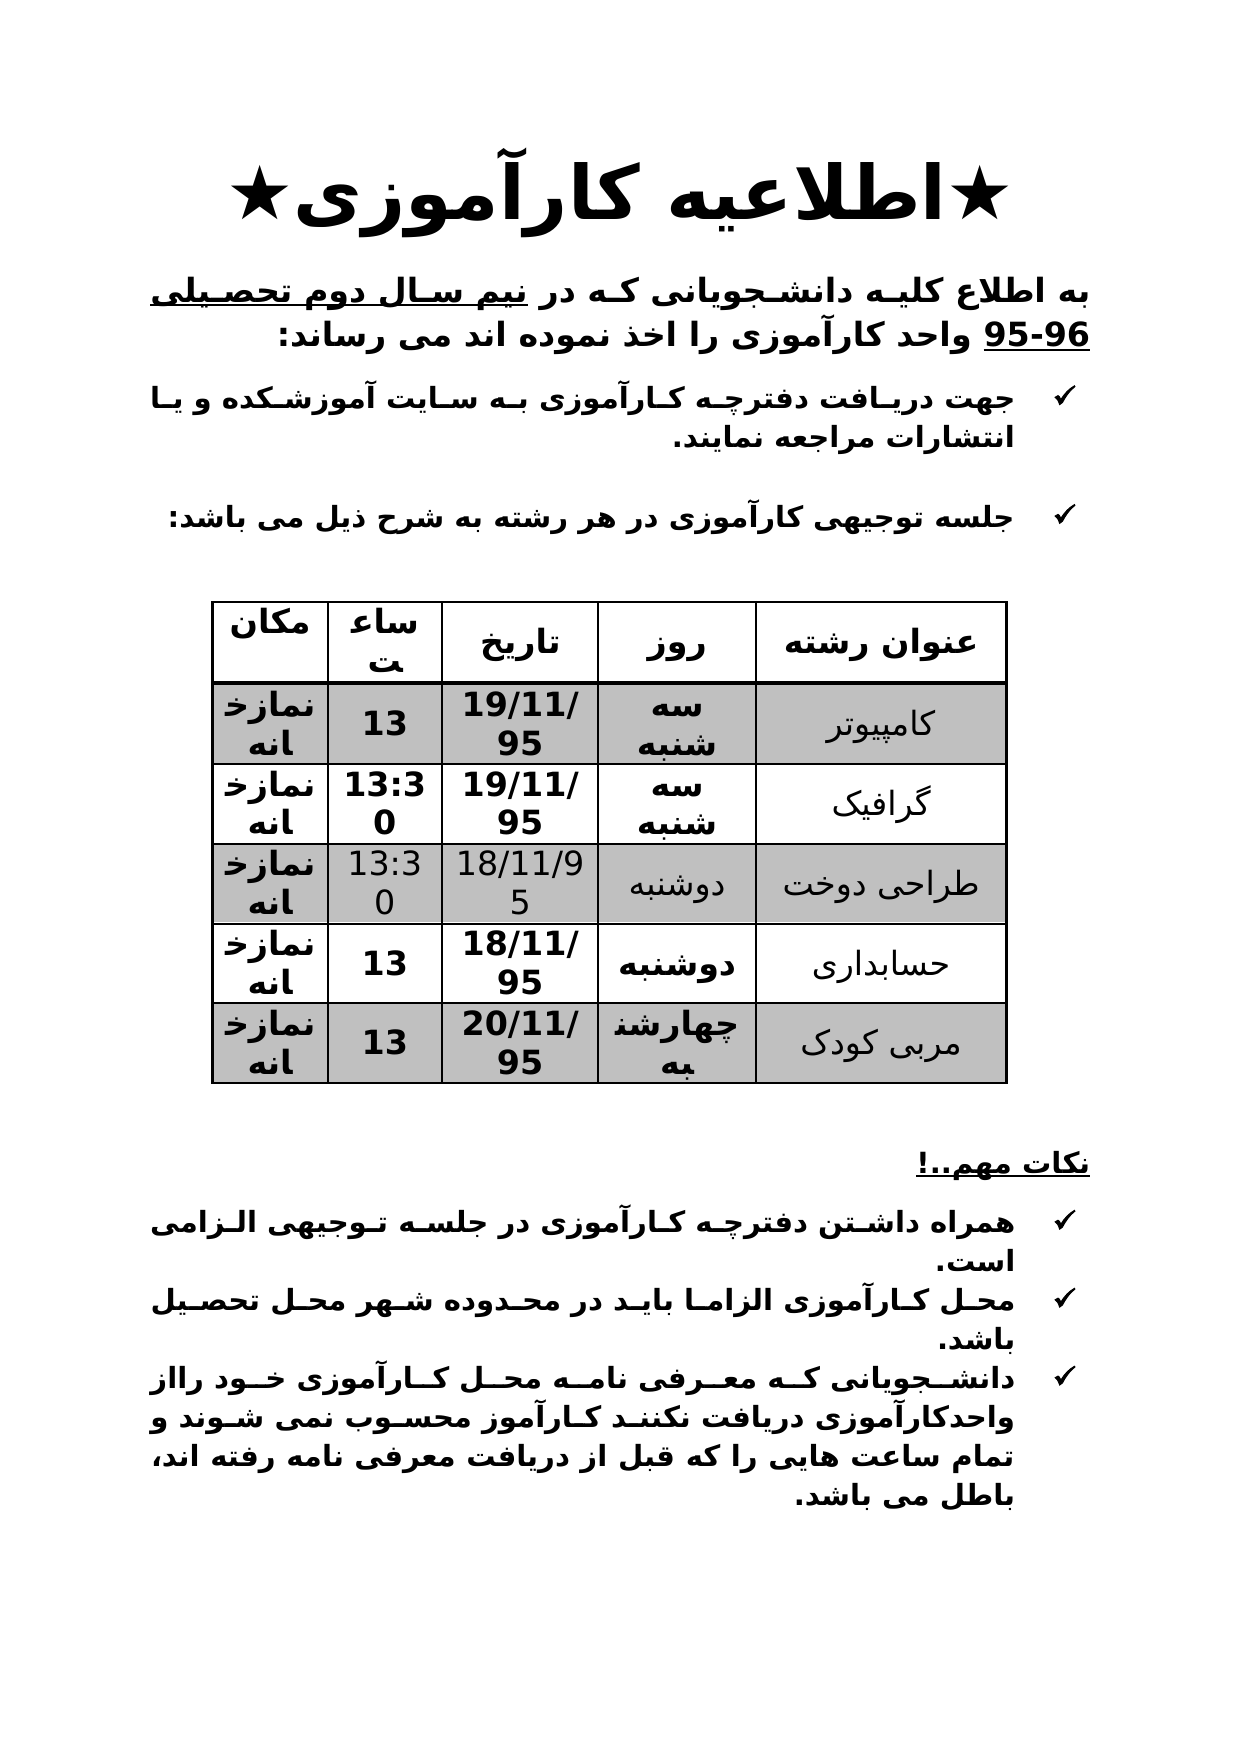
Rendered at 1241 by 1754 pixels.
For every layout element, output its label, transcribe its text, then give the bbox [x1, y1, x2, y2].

table_header روز [599, 603, 755, 681]
table_cell نمازخانه [214, 765, 327, 843]
table_header ساعت [329, 603, 441, 681]
table_cell نمازخانه [214, 685, 327, 763]
table_cell طراحی دوخت [757, 845, 1005, 922]
table_cell 13 [329, 1004, 441, 1082]
table_cell 13:30 [329, 845, 441, 922]
table_header تاریخ [443, 603, 597, 681]
list جلسه توجیهی کارآموزی در هر رشته به شرح ذیل می باشد: [150, 500, 1053, 534]
list جهت دریافت دفترچه کارآموزی به سایت آموزشکده و یا انتشارات مراجعه نمایند. [150, 381, 1053, 454]
table_cell سه شنبه [599, 765, 755, 843]
text ★اطلاعیه کارآموزی★ [150, 150, 1090, 237]
table_cell نمازخانه [214, 1004, 327, 1082]
table_cell نمازخانه [214, 845, 327, 922]
list همراه داشتن دفترچه کارآموزی در جلسه توجیهی الزامی است. [150, 1206, 1053, 1279]
table_cell 13:30 [329, 765, 441, 843]
table_cell 20/11/95 [443, 1004, 597, 1082]
list دانشجویانی که معرفی نامه محل کارآموزی خود رااز واحدکارآموزی دریافت نکنند کارآموز محسوب نمی شوند و تمام ساعت هایی را که قبل از دریافت معرفی نامه رفته اند، باطل می باشد. [150, 1362, 1053, 1512]
table_cell 19/11/95 [443, 685, 597, 763]
text نکات مهم..! [150, 1146, 1090, 1180]
table_cell چهارشنبه [599, 1004, 755, 1082]
table_header مکان [214, 603, 327, 681]
list محل کارآموزی الزاما باید در محدوده شهر محل تحصیل باشد. [150, 1284, 1053, 1357]
table_cell مربی کودک [757, 1004, 1005, 1082]
table_cell دوشنبه [599, 845, 755, 922]
table_cell 13 [329, 685, 441, 763]
table_cell دوشنبه [599, 925, 755, 1002]
table_cell 13 [329, 925, 441, 1002]
table_cell 18/11/95 [443, 845, 597, 922]
text به اطلاع کلیه دانشجویانی که در نیم سال دوم تحصیلی 96-95 واحد کارآموزی را اخذ نموده اند می رساند: [150, 271, 1090, 354]
table_cell سه شنبه [599, 685, 755, 763]
table_cell حسابداری [757, 925, 1005, 1002]
table_cell 18/11/95 [443, 925, 597, 1002]
table_cell کامپیوتر [757, 685, 1005, 763]
table_cell 19/11/95 [443, 765, 597, 843]
table_cell گرافیک [757, 765, 1005, 843]
table_cell نمازخانه [214, 925, 327, 1002]
table_header عنوان رشته [757, 603, 1005, 681]
